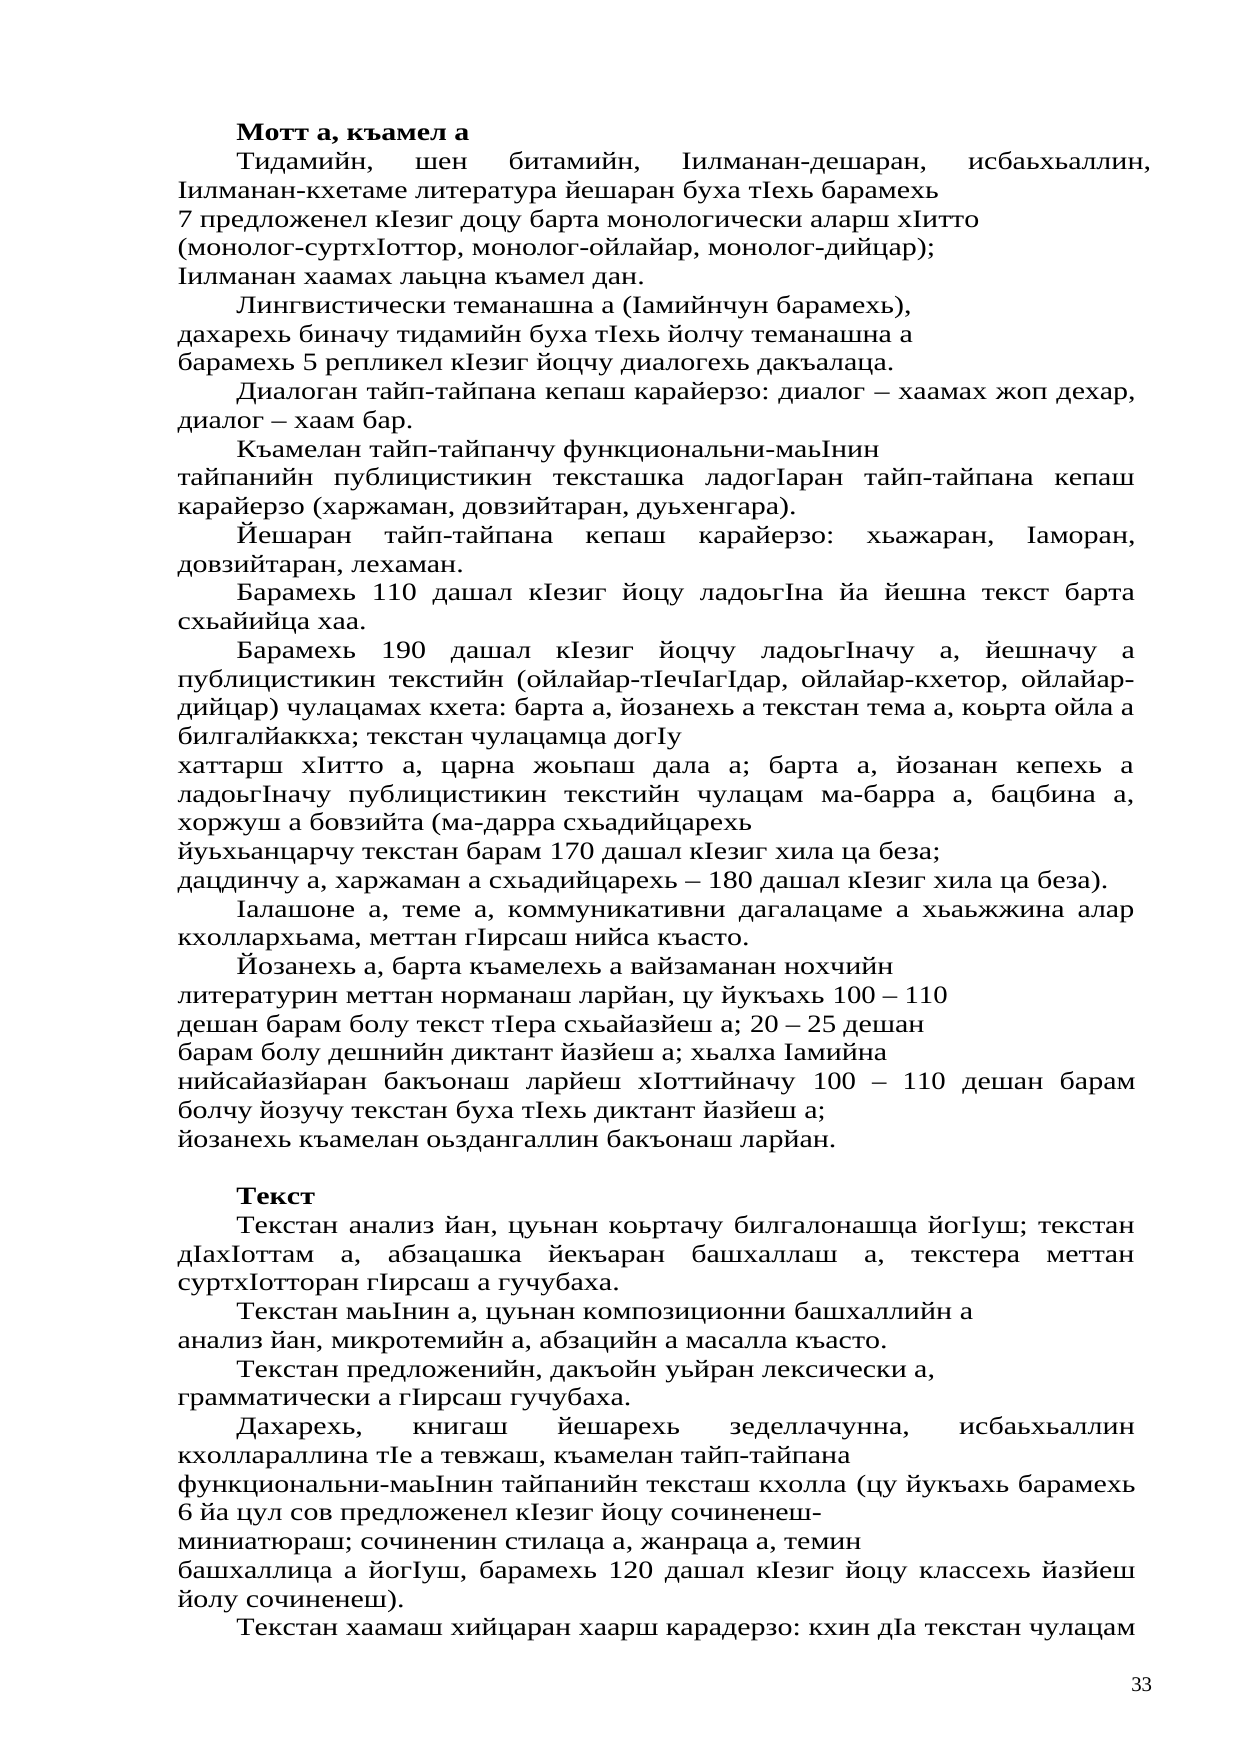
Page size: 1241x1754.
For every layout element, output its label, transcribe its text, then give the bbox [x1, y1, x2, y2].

text Текст [177, 1181, 1135, 1210]
text хаттарш хӀитто а, царна жоьпаш дала а; барта а, йозанан кепехь а ладоьгӀначу публицистикин текстийн чулацам ма-барра а, бацбина а, хоржуш а бовзийта (ма-дарра схьадийцарехь [177, 750, 1136, 836]
text анализ йан, микротемийн а, абзацийн а масалла къасто. [177, 1325, 1136, 1354]
text Барамехь 110 дашал кӀезиг йоцу ладоьгӀна йа йешна текст барта схьайийца хаа. [177, 577, 1136, 635]
text Текстан маьӀнин а, цуьнан композиционни башхаллийн а [177, 1296, 1136, 1325]
text 7 предложенел кӀезиг доцу барта монологически аларш хӀитто [177, 204, 1152, 232]
text литературин меттан норманаш ларйан, цу йукъахь 100 – 110 [177, 980, 1136, 1009]
text дахарехь биначу тидамийн буха тӀехь йолчу теманашна а [177, 319, 1136, 347]
text грамматически а гӀирсаш гучубаха. [177, 1382, 1136, 1411]
text Йозанехь а, барта къамелехь а вайзаманан нохчийн [177, 951, 1136, 980]
text Йешаран тайп-тайпана кепаш карайерзо: хьажаран, Ӏаморан, довзийтаран, лехаман. [177, 520, 1136, 577]
text дацдинчу а, харжаман а схьадийцарехь – 180 дашал кӀезиг хила ца беза). [177, 865, 1136, 894]
text Текстан анализ йан, цуьнан коьртачу билгалонашца йогӀуш; текстан дӀахӀоттам а, абзацашка йекъаран башхаллаш а, текстера меттан суртхӀотторан гӀирсаш а гучубаха. [177, 1210, 1135, 1296]
text нийсайазйаран бакъонаш ларйеш хӀоттийначу 100 – 110 дешан барам болчу йозучу текстан буха тӀехь диктант йазйеш а; [177, 1066, 1136, 1124]
text Лингвистически теманашна а (Ӏамийнчун барамехь), [177, 290, 1136, 319]
text йуьхьанцарчу текстан барам 170 дашал кӀезиг хила ца беза; [177, 836, 1136, 865]
text Диалоган тайп-тайпана кепаш карайерзо: диалог – хаамах жоп дехар, диалог – хаам бар. [177, 376, 1136, 434]
text Тидамийн, шен битамийн, Ӏилманан-дешаран, исбаьхьаллин, Ӏилманан-кхетаме литература йешаран буха тӀехь барамехь [177, 146, 1152, 204]
text дешан барам болу текст тӀера схьайазйеш а; 20 – 25 дешан [177, 1009, 1136, 1037]
text (монолог-суртхӀоттор, монолог-ойлайар, монолог-дийцар); [177, 232, 1152, 261]
text функциональни-маьӀнин тайпанийн тексташ кхолла (цу йукъахь барамехь 6 йа цул сов предложенел кӀезиг йоцу сочиненеш- [177, 1469, 1136, 1526]
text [177, 1612, 1136, 1641]
text Ӏилманан хаамах лаьцна къамел дан. [177, 261, 1152, 290]
text барамехь 5 репликел кӀезиг йоцчу диалогехь дакъалаца. [177, 347, 1136, 376]
text Барамехь 190 дашал кӀезиг йоцчу ладоьгӀначу а, йешначу а публицистикин текстийн (ойлайар-тӀечӀагӀдар, ойлайар-кхетор, ойлайар-дийцар) чулацамах кхета: барта а, йозанехь а текстан тема а, коьрта ойла а билгалйаккха; текстан чулацамца догӀу [177, 635, 1136, 750]
text тайпанийн публицистикин тексташка ладогӀаран тайп-тайпана кепаш карайерзо (харжаман, довзийтаран, дуьхенгара). [177, 462, 1136, 520]
text Дахарехь, книгаш йешарехь зеделлачунна, исбаьхьаллин кхоллараллина тӀе а тевжаш, къамелан тайп-тайпана [177, 1411, 1136, 1469]
text миниатюраш; сочиненин стилаца а, жанраца а, темин [177, 1526, 1136, 1555]
text Текстан предложенийн, дакъойн уьйран лексически а, [177, 1354, 1136, 1382]
text Мотт а, къамел а [177, 117, 1152, 146]
text барам болу дешнийн диктант йазйеш а; хьалха Ӏамийна [177, 1037, 1136, 1066]
text Къамелан тайп-тайпанчу функциональни-маьӀнин [177, 434, 1136, 462]
text Ӏалашоне а, теме а, коммуникативни дагалацаме а хьаьжжина алар кхоллархьама, меттан гӀирсаш нийса къасто. [177, 894, 1136, 951]
text йозанехь къамелан оьздангаллин бакъонаш ларйан. [177, 1124, 1136, 1152]
text башхаллица а йогӀуш, барамехь 120 дашал кӀезиг йоцу классехь йазйеш йолу сочиненеш). [177, 1555, 1136, 1612]
